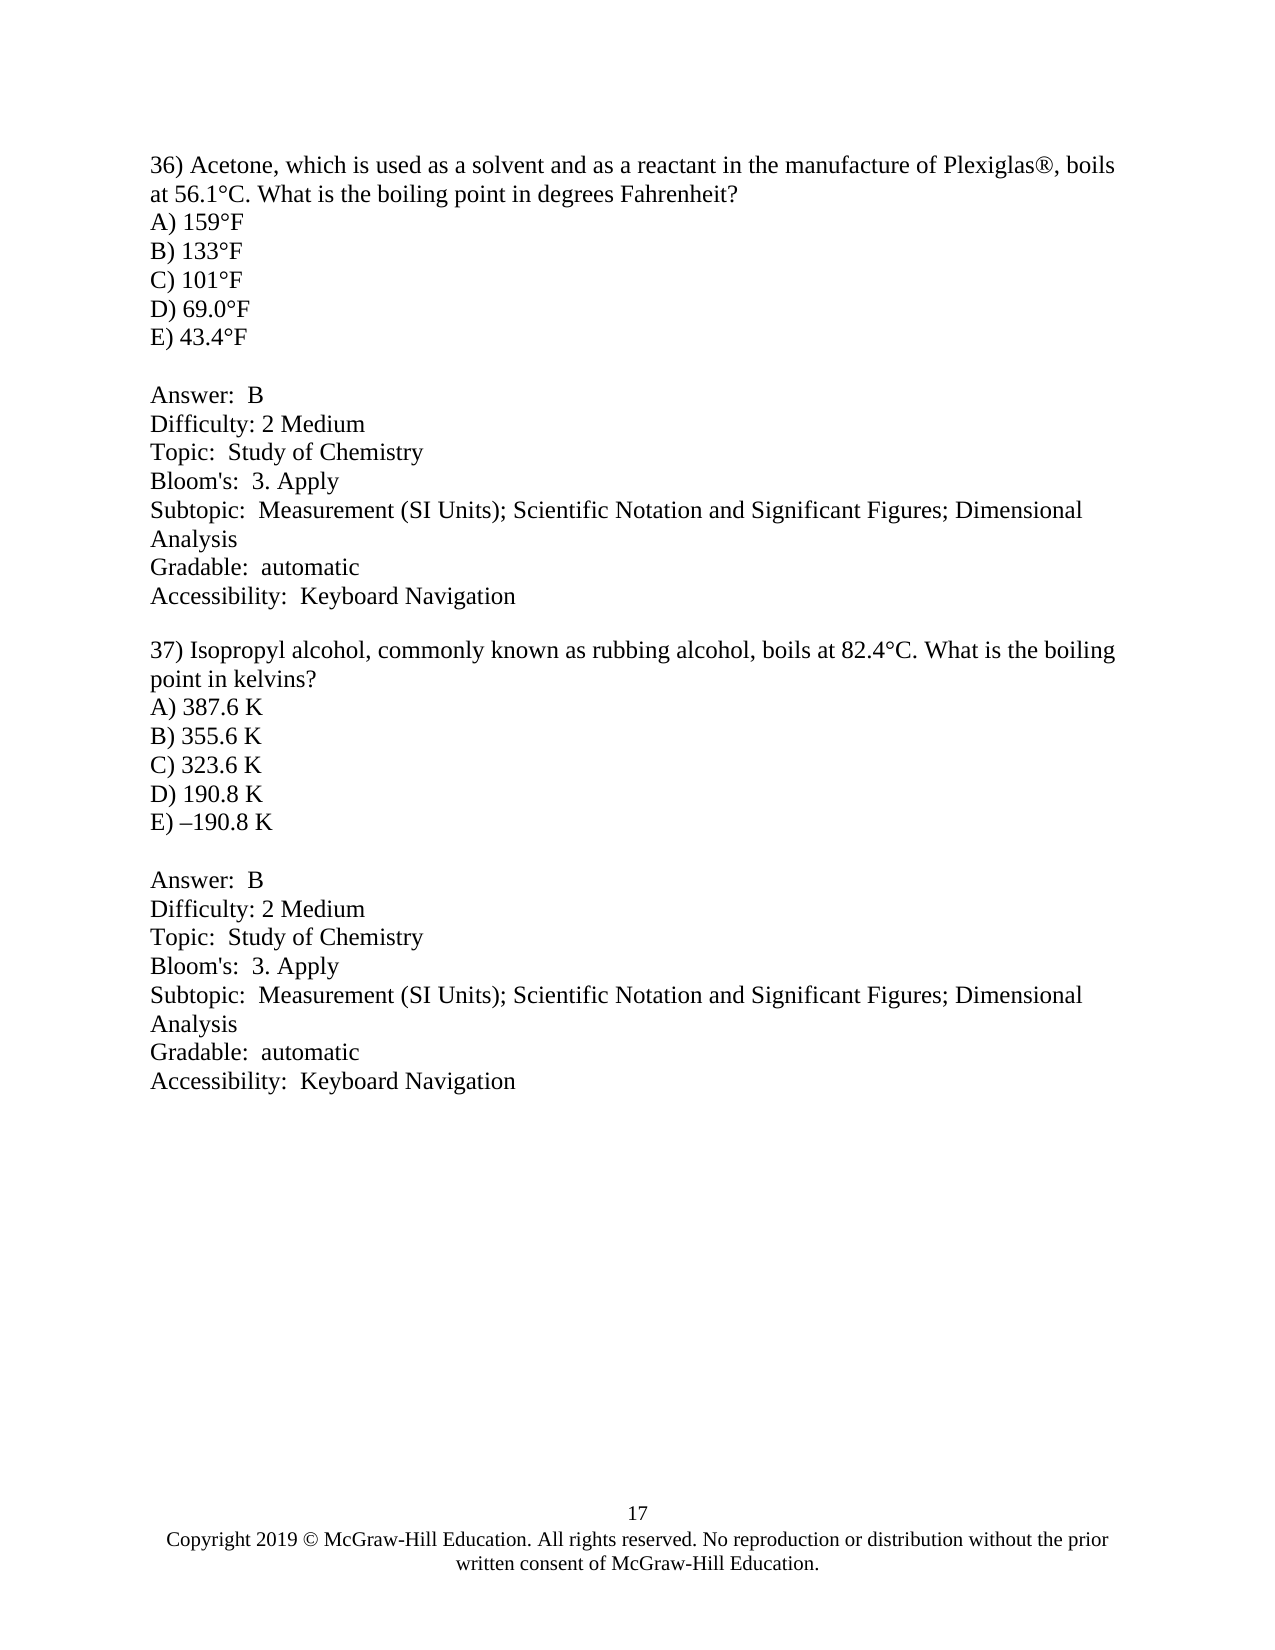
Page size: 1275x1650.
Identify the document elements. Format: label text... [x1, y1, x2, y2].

text A) 387.6 K [150, 692, 1125, 721]
text Topic: Study of Chemistry [150, 922, 1125, 951]
text Accessibility: Keyboard Navigation [150, 581, 1125, 610]
text B) 133°F [150, 236, 1125, 265]
text C) 101°F [150, 265, 1125, 294]
text Subtopic: Measurement (SI Units); Scientific Notation and Significant Figures; Dimensional Analysis [150, 980, 1125, 1037]
text 36) Acetone, which is used as a solvent and as a reactant in the manufacture of Plexiglas®, boils at 56.1°C. What is the boiling point in degrees Fahrenheit? [150, 150, 1125, 207]
text Topic: Study of Chemistry [150, 437, 1125, 466]
text Gradable: automatic [150, 552, 1125, 581]
text Accessibility: Keyboard Navigation [150, 1066, 1125, 1095]
text E) 43.4°F [150, 322, 1125, 351]
text Subtopic: Measurement (SI Units); Scientific Notation and Significant Figures; Dimensional Analysis [150, 495, 1125, 552]
text D) 69.0°F [150, 294, 1125, 322]
text D) 190.8 K [150, 779, 1125, 807]
text E) –190.8 K [150, 807, 1125, 836]
text A) 159°F [150, 207, 1125, 236]
text Difficulty: 2 Medium [150, 409, 1125, 437]
text 37) Isopropyl alcohol, commonly known as rubbing alcohol, boils at 82.4°C. What is the boiling point in kelvins? [150, 635, 1125, 692]
text Answer: B [150, 380, 1125, 409]
text Answer: B [150, 865, 1125, 894]
text Gradable: automatic [150, 1037, 1125, 1066]
text Bloom's: 3. Apply [150, 466, 1125, 495]
text Bloom's: 3. Apply [150, 951, 1125, 980]
text Difficulty: 2 Medium [150, 894, 1125, 922]
text B) 355.6 K [150, 721, 1125, 750]
text C) 323.6 K [150, 750, 1125, 779]
